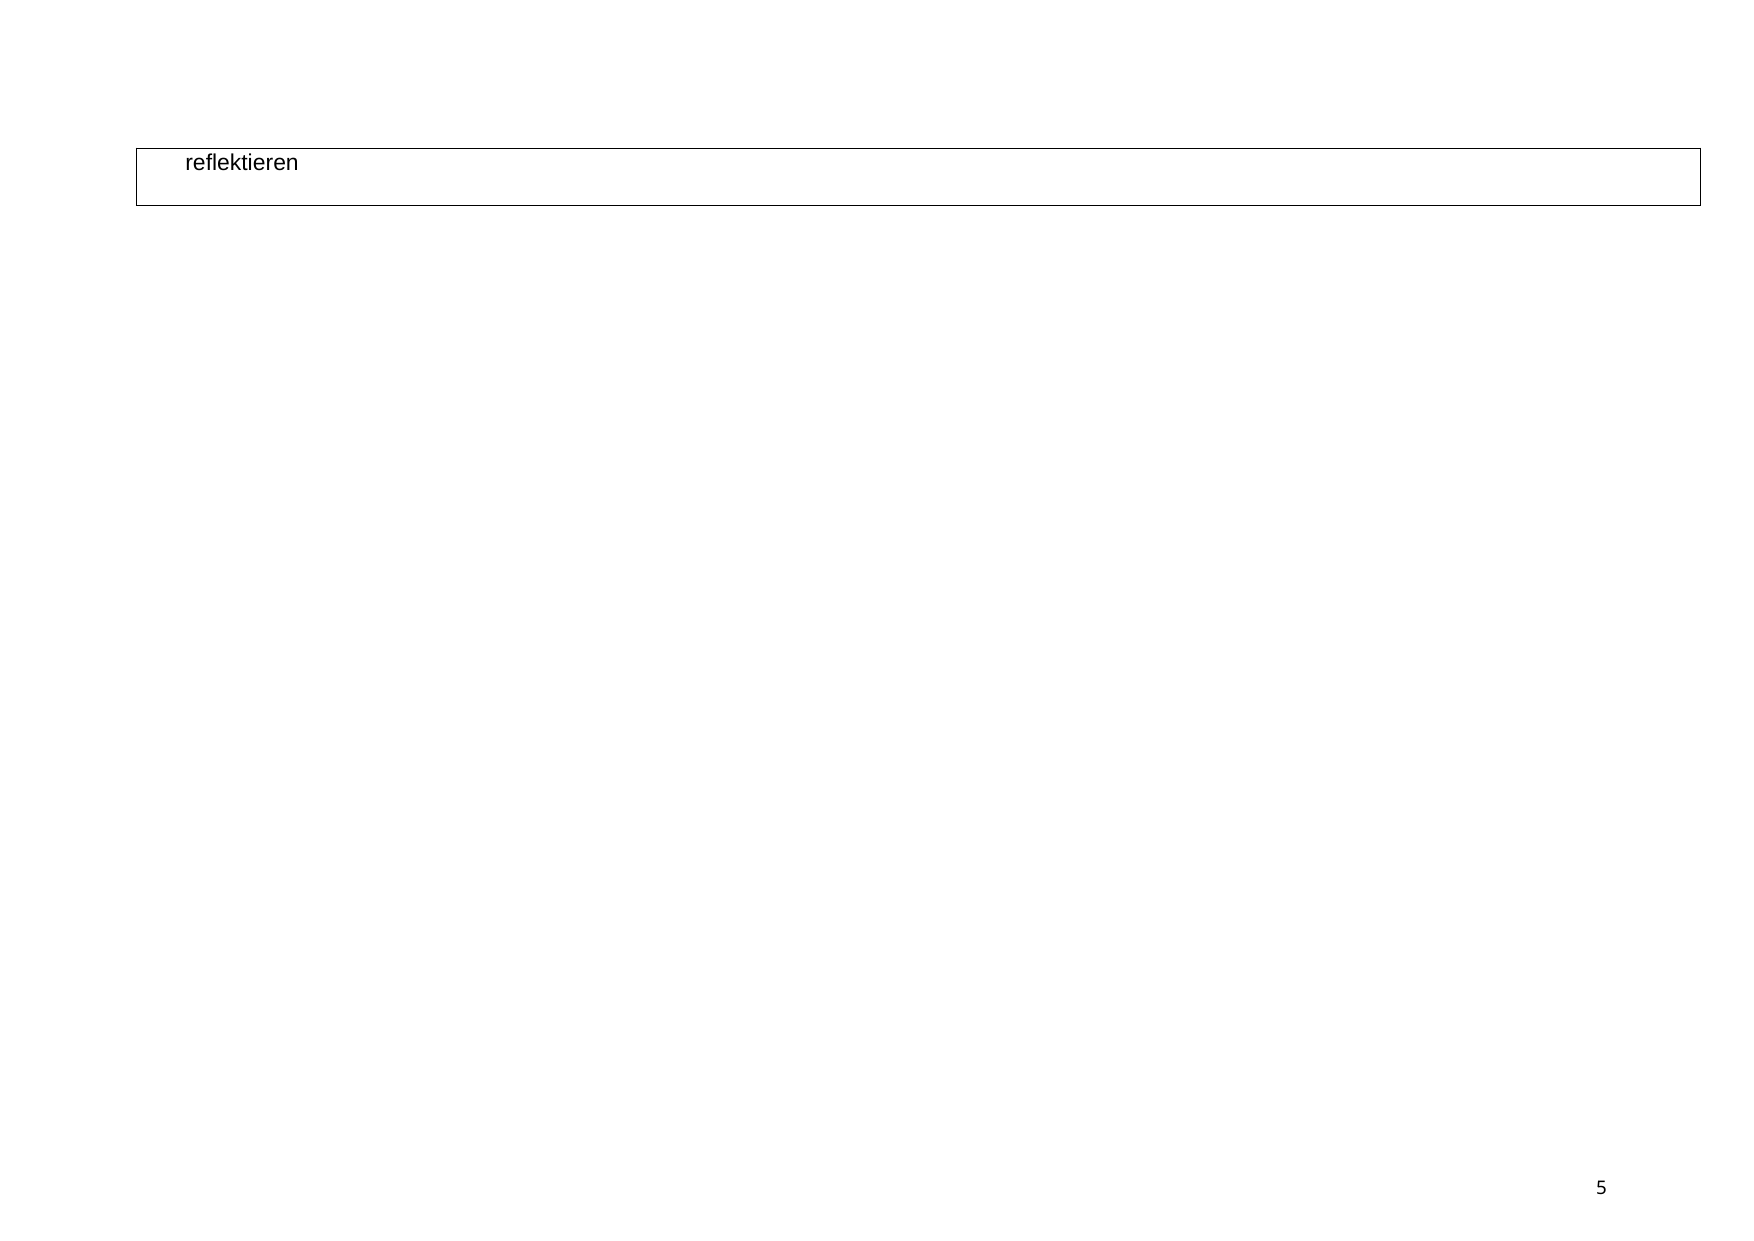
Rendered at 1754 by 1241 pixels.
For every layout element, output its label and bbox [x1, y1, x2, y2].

table_cell [137, 149, 1700, 205]
